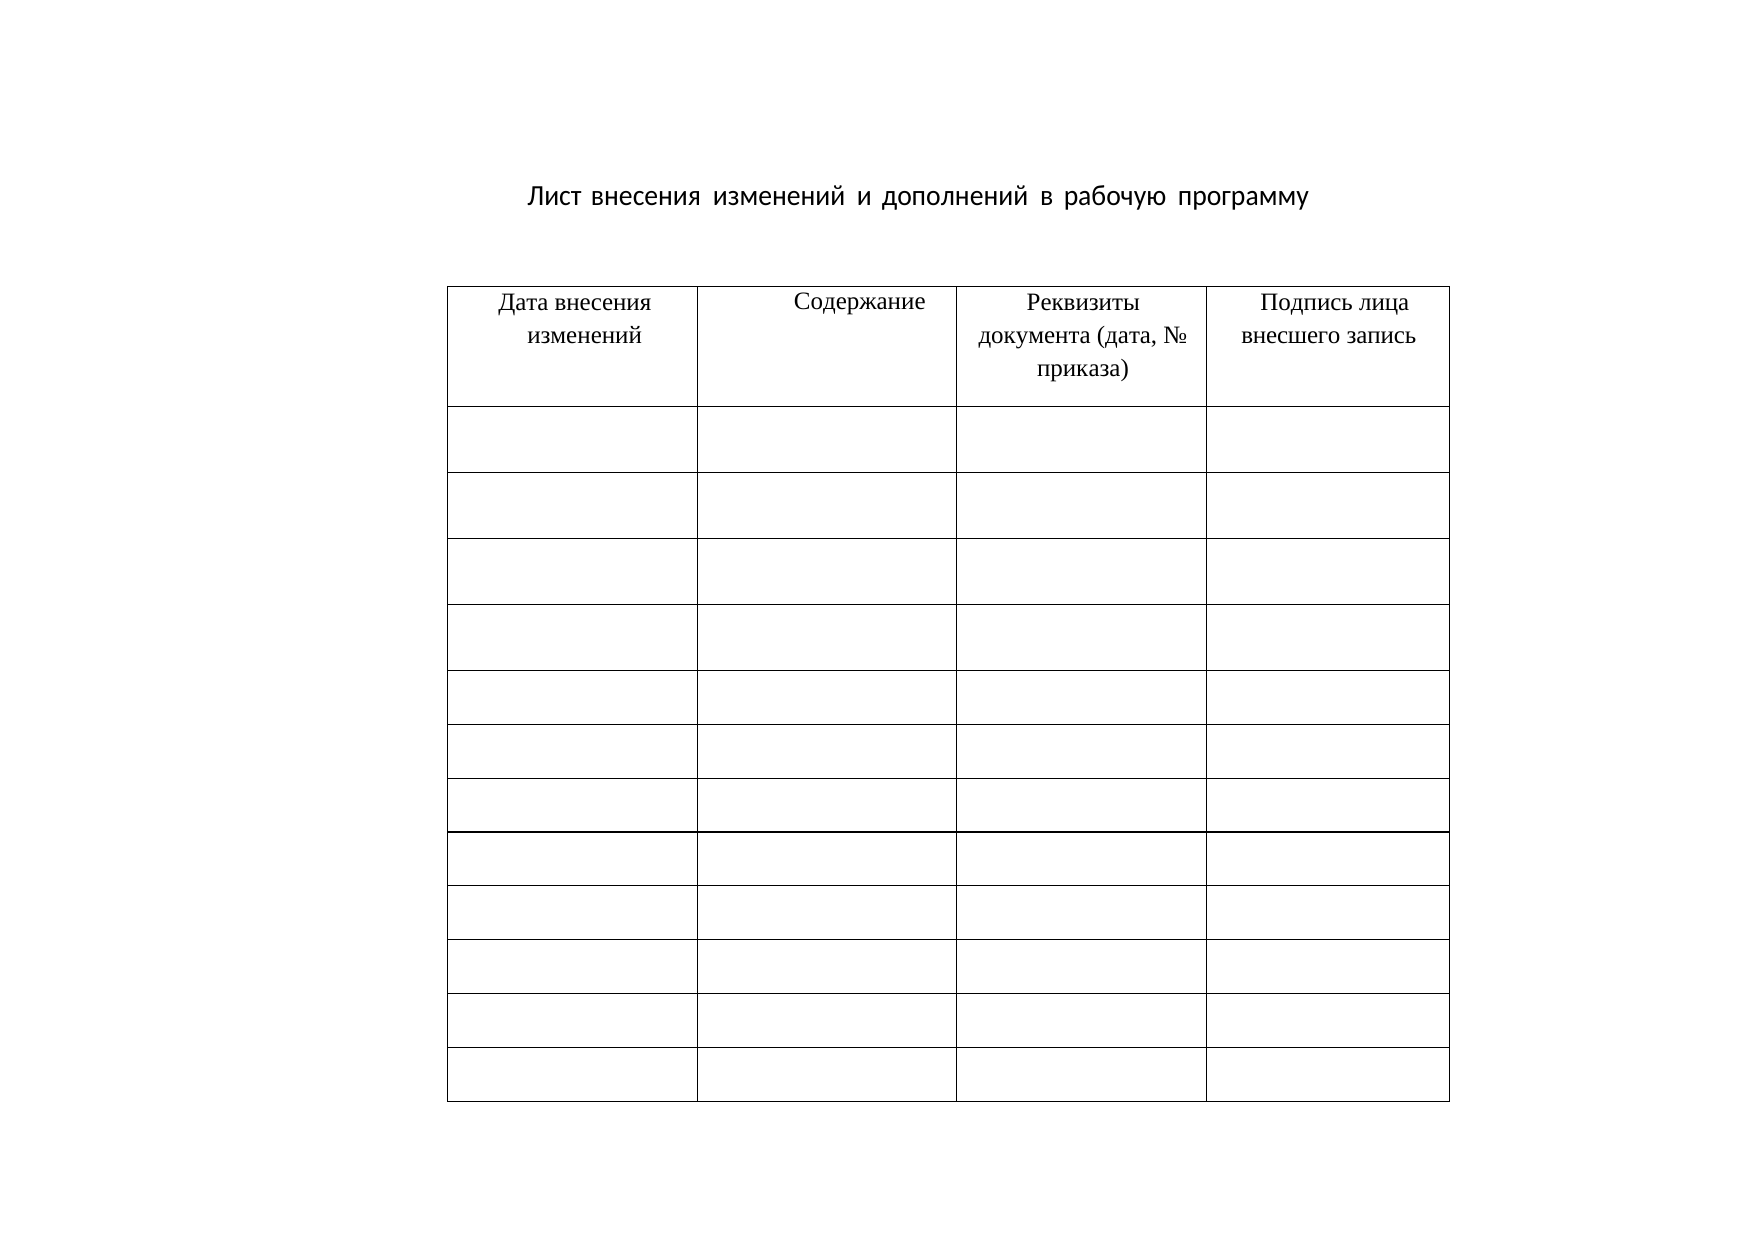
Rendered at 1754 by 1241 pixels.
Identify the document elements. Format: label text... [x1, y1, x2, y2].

table_cell [1207, 407, 1449, 472]
table_cell [957, 605, 1206, 670]
table_cell [448, 473, 697, 538]
table_cell [698, 779, 956, 831]
table_cell [1207, 605, 1449, 670]
table_cell [1207, 671, 1449, 724]
table_cell [1207, 473, 1449, 538]
table_cell [698, 407, 956, 472]
table_header Реквизиты документа (дата, № приказа) [957, 287, 1206, 406]
table_cell [957, 671, 1206, 724]
table_cell [1207, 539, 1449, 604]
table_cell [1207, 833, 1449, 885]
table_cell [698, 671, 956, 724]
table_cell [698, 833, 956, 885]
table_cell [448, 779, 697, 831]
table_cell [448, 671, 697, 724]
table_cell [957, 779, 1206, 831]
table_cell [957, 1048, 1206, 1101]
table_cell [448, 539, 697, 604]
table_cell [448, 725, 697, 778]
table_header Подпись лица внесшего запись [1207, 287, 1449, 406]
table_cell [957, 539, 1206, 604]
table_cell [1207, 886, 1449, 939]
table_cell [1207, 779, 1449, 831]
table_cell [698, 725, 956, 778]
text Лист внесения изменений и дополнений в рабочую программу [527, 177, 1658, 213]
table_cell [957, 994, 1206, 1047]
table_cell [698, 940, 956, 993]
table_cell [1207, 1048, 1449, 1101]
table_header Дата внесения изменений [448, 287, 697, 406]
table_cell [698, 605, 956, 670]
table_cell [1207, 725, 1449, 778]
table_cell [957, 473, 1206, 538]
table_cell [1207, 940, 1449, 993]
table_cell [448, 886, 697, 939]
table_cell [448, 605, 697, 670]
table_cell [957, 725, 1206, 778]
table_cell [698, 1048, 956, 1101]
table_cell [957, 833, 1206, 885]
table_cell [698, 886, 956, 939]
table_cell [957, 886, 1206, 939]
table_header Содержание [698, 287, 956, 406]
table_cell [957, 407, 1206, 472]
table_cell [1207, 994, 1449, 1047]
table_cell [448, 1048, 697, 1101]
table_cell [448, 994, 697, 1047]
table_cell [448, 940, 697, 993]
table_cell [448, 833, 697, 885]
table_cell [448, 407, 697, 472]
table_cell [957, 940, 1206, 993]
table_cell [698, 473, 956, 538]
table_cell [698, 994, 956, 1047]
table_cell [698, 539, 956, 604]
